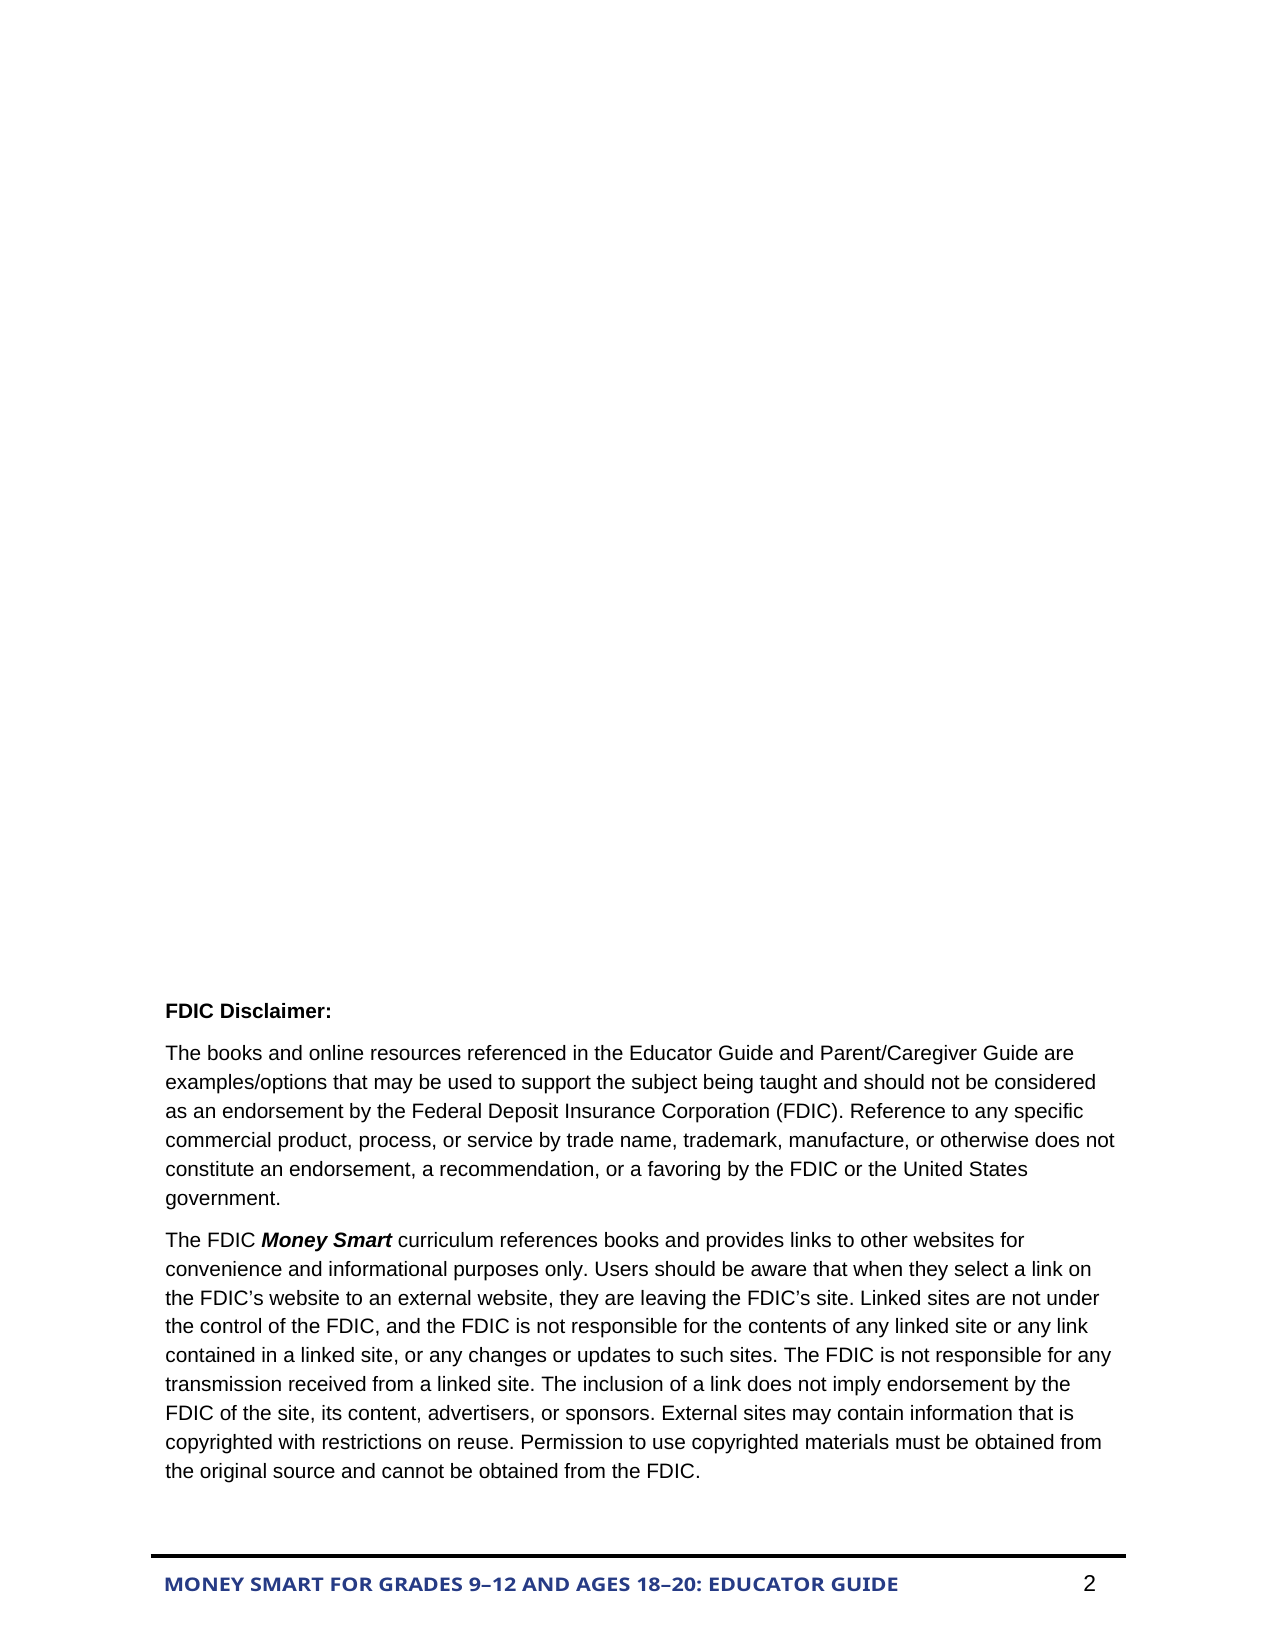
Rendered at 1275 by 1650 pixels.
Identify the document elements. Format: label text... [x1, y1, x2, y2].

text The books and online resources referenced in the Educator Guide and Parent/Caregiver Guide are examples/options that may be used to support the subject being taught and should not be considered as an endorsement by the Federal Deposit Insurance Corporation (FDIC). Reference to any specific commercial product, process, or service by trade name, trademark, manufacture, or otherwise does not constitute an endorsement, a recommendation, or a favoring by the FDIC or the United States government. [165, 1041, 1118, 1210]
text The FDIC Money Smart curriculum references books and provides links to other websites for convenience and informational purposes only. Users should be aware that when they select a link on the FDIC’s website to an external website, they are leaving the FDIC’s site. Linked sites are not under the control of the FDIC, and the FDIC is not responsible for the contents of any linked site or any link contained in a linked site, or any changes or updates to such sites. The FDIC is not responsible for any transmission received from a linked site. The inclusion of a link does not imply endorsement by the FDIC of the site, its content, advertisers, or sponsors. External sites may contain information that is copyrighted with restrictions on reuse. Permission to use copyrighted materials must be obtained from the original source and cannot be obtained from the FDIC. [165, 1227, 1114, 1483]
text FDIC Disclaimer: [165, 999, 1118, 1023]
